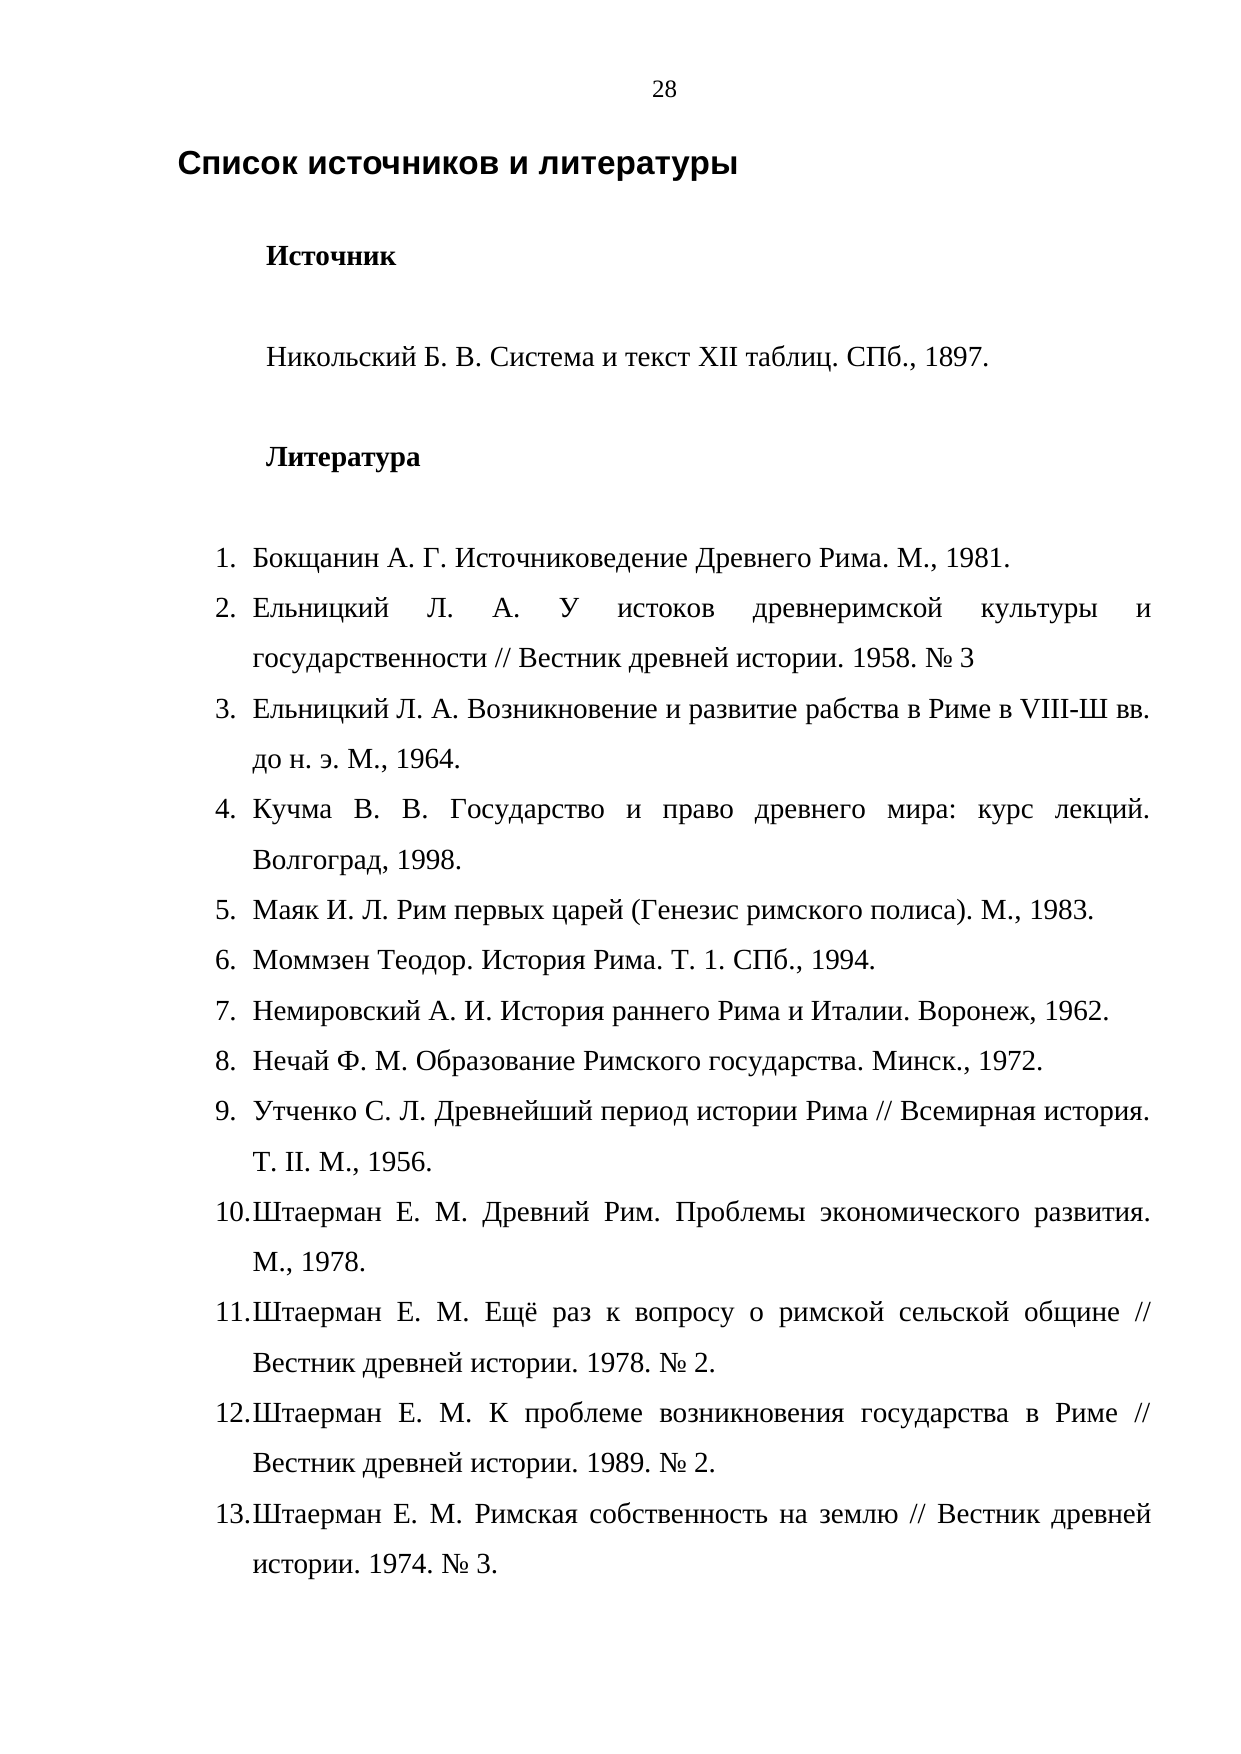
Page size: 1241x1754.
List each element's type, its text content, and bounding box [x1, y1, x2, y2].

list Штаерман Е. М. Ещё раз к вопросу о римской сельской общине // Вестник древней истории. 1978. № 2. [215, 1295, 1152, 1379]
list Штаерман Е. М. Римская собственность на землю // Вестник древней истории. 1974. № 3. [215, 1496, 1152, 1580]
list Утченко С. Л. Древнейший период истории Рима // Всемирная история. Т. II. М., 1956. [215, 1093, 1152, 1177]
text Литература [177, 439, 1152, 473]
list Штаерман Е. М. К проблеме возникновения государства в Риме // Вестник древней истории. 1989. № 2. [215, 1395, 1152, 1479]
list Ельницкий Л. А. Возникновение и развитие рабства в Риме в VIII-Ш вв. до н. э. М., 1964. [215, 691, 1152, 775]
list Бокщанин А. Г. Источниковедение Древнего Рима. М., 1981. [215, 540, 1152, 574]
list Ельницкий Л. А. У истоков древнеримской культуры и государственности // Вестник древней истории. 1958. № 3 [215, 590, 1152, 674]
list Нечай Ф. М. Образование Римского государства. Минск., 1972. [215, 1043, 1152, 1077]
list Немировский А. И. История раннего Рима и Италии. Воронеж, 1962. [215, 993, 1152, 1026]
list Штаерман Е. М. Древний Рим. Проблемы экономического развития. М., 1978. [215, 1194, 1152, 1278]
text Никольский Б. В. Система и текст XII таблиц. СПб., 1897. [177, 339, 1152, 372]
list Маяк И. Л. Рим первых царей (Генезис римского полиса). М., 1983. [215, 892, 1152, 926]
list Кучма В. В. Государство и право древнего мира: курс лекций. Волгоград, 1998. [215, 792, 1152, 876]
subtitle Список источников и литературы [177, 143, 1152, 182]
list Моммзен Теодор. История Рима. Т. 1. СПб., 1994. [215, 943, 1152, 976]
text Источник [177, 238, 1152, 272]
